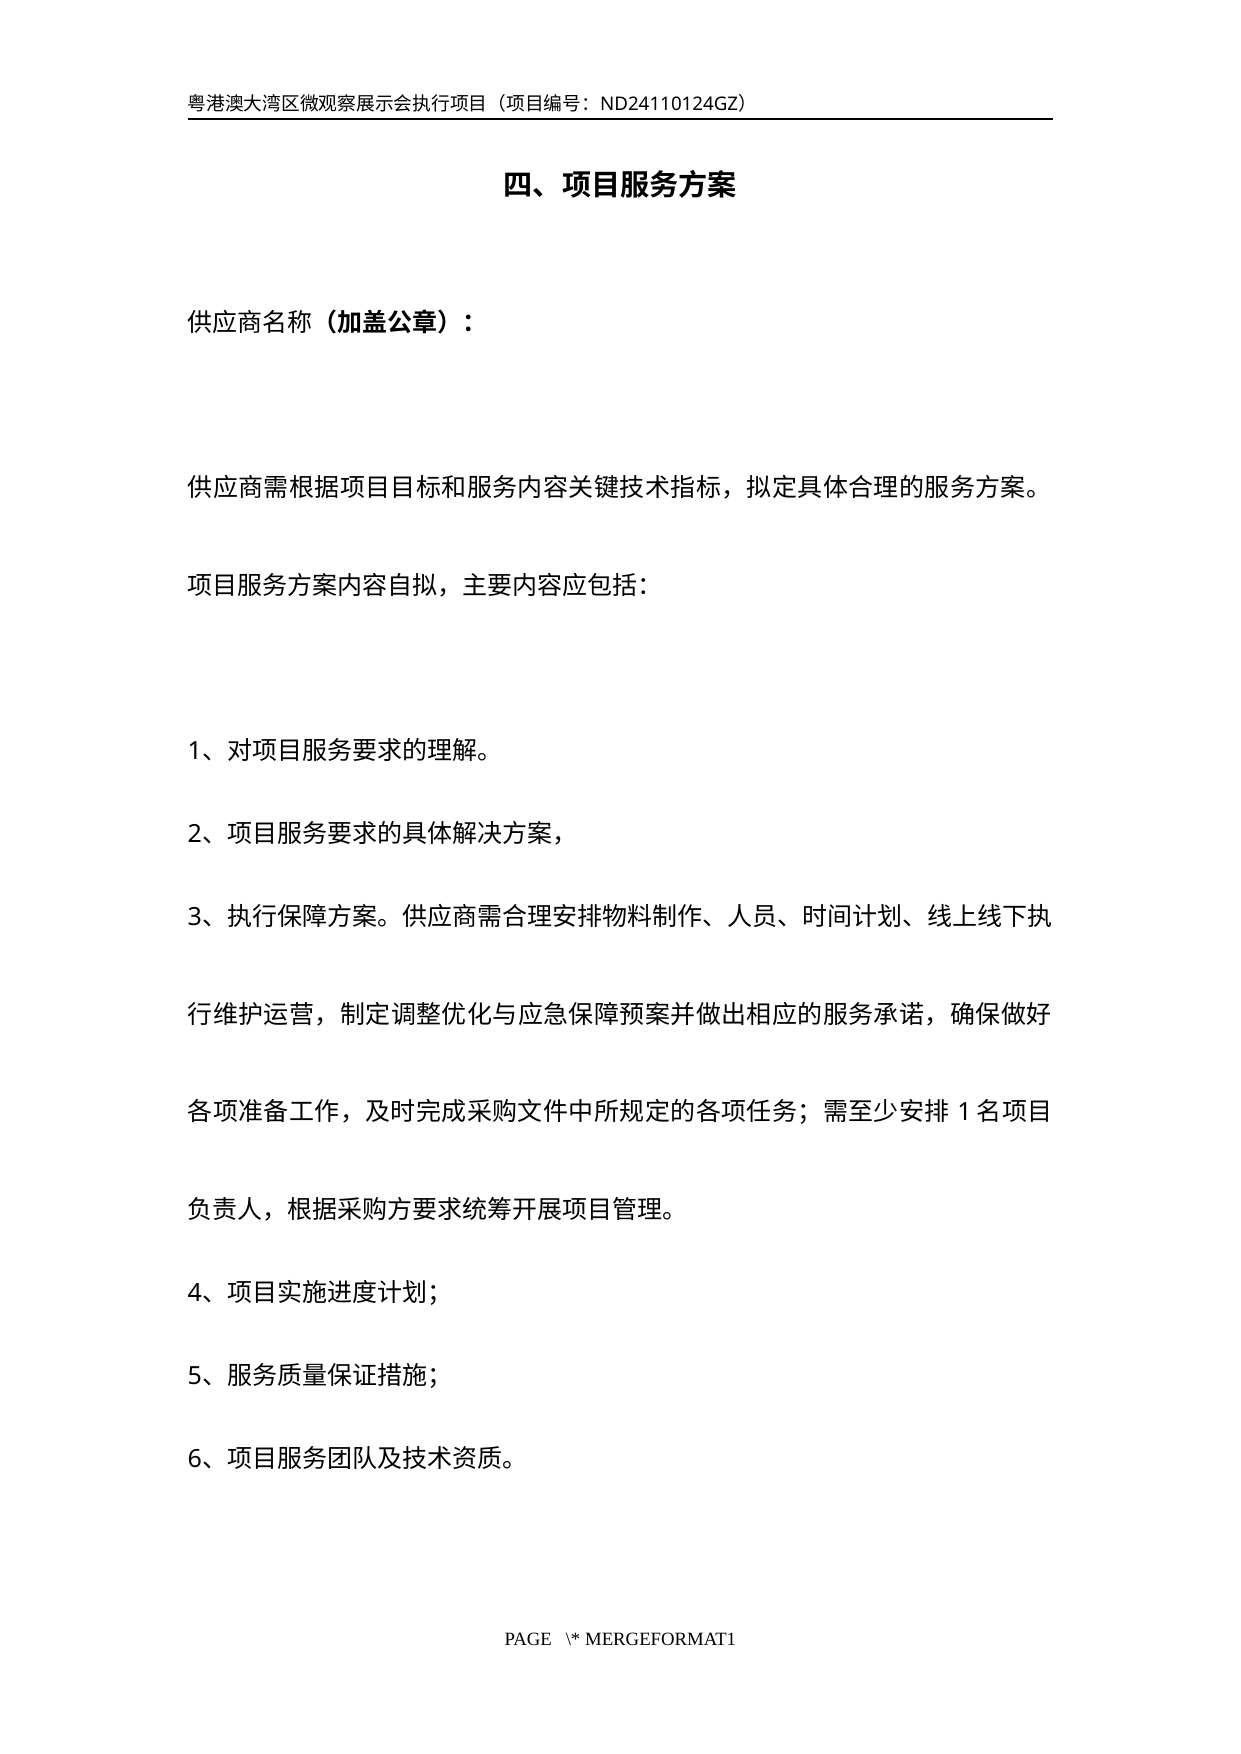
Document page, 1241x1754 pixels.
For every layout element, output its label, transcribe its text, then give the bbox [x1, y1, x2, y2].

title 四、项目服务方案 [187, 162, 1053, 204]
text 4、项目实施进度计划； [187, 1258, 1053, 1323]
text 2、项目服务要求的具体解决方案， [187, 799, 1053, 864]
text 供应商名称（加盖公章）： [187, 288, 1053, 353]
text 3、执行保障方案。供应商需合理安排物料制作、人员、时间计划、线上线下执行维护运营，制定调整优化与应急保障预案并做出相应的服务承诺，确保做好各项准备工作，及时完成采购文件中所规定的各项任务；需至少安排1名项目负责人，根据采购方要求统筹开展项目管理。 [187, 882, 1053, 1240]
text 5、服务质量保证措施； [187, 1341, 1053, 1406]
text 供应商需根据项目目标和服务内容关键技术指标，拟定具体合理的服务方案。项目服务方案内容自拟，主要内容应包括： [187, 453, 1053, 616]
text 1、对项目服务要求的理解。 [187, 716, 1053, 781]
text 6、项目服务团队及技术资质。 [187, 1424, 1053, 1489]
